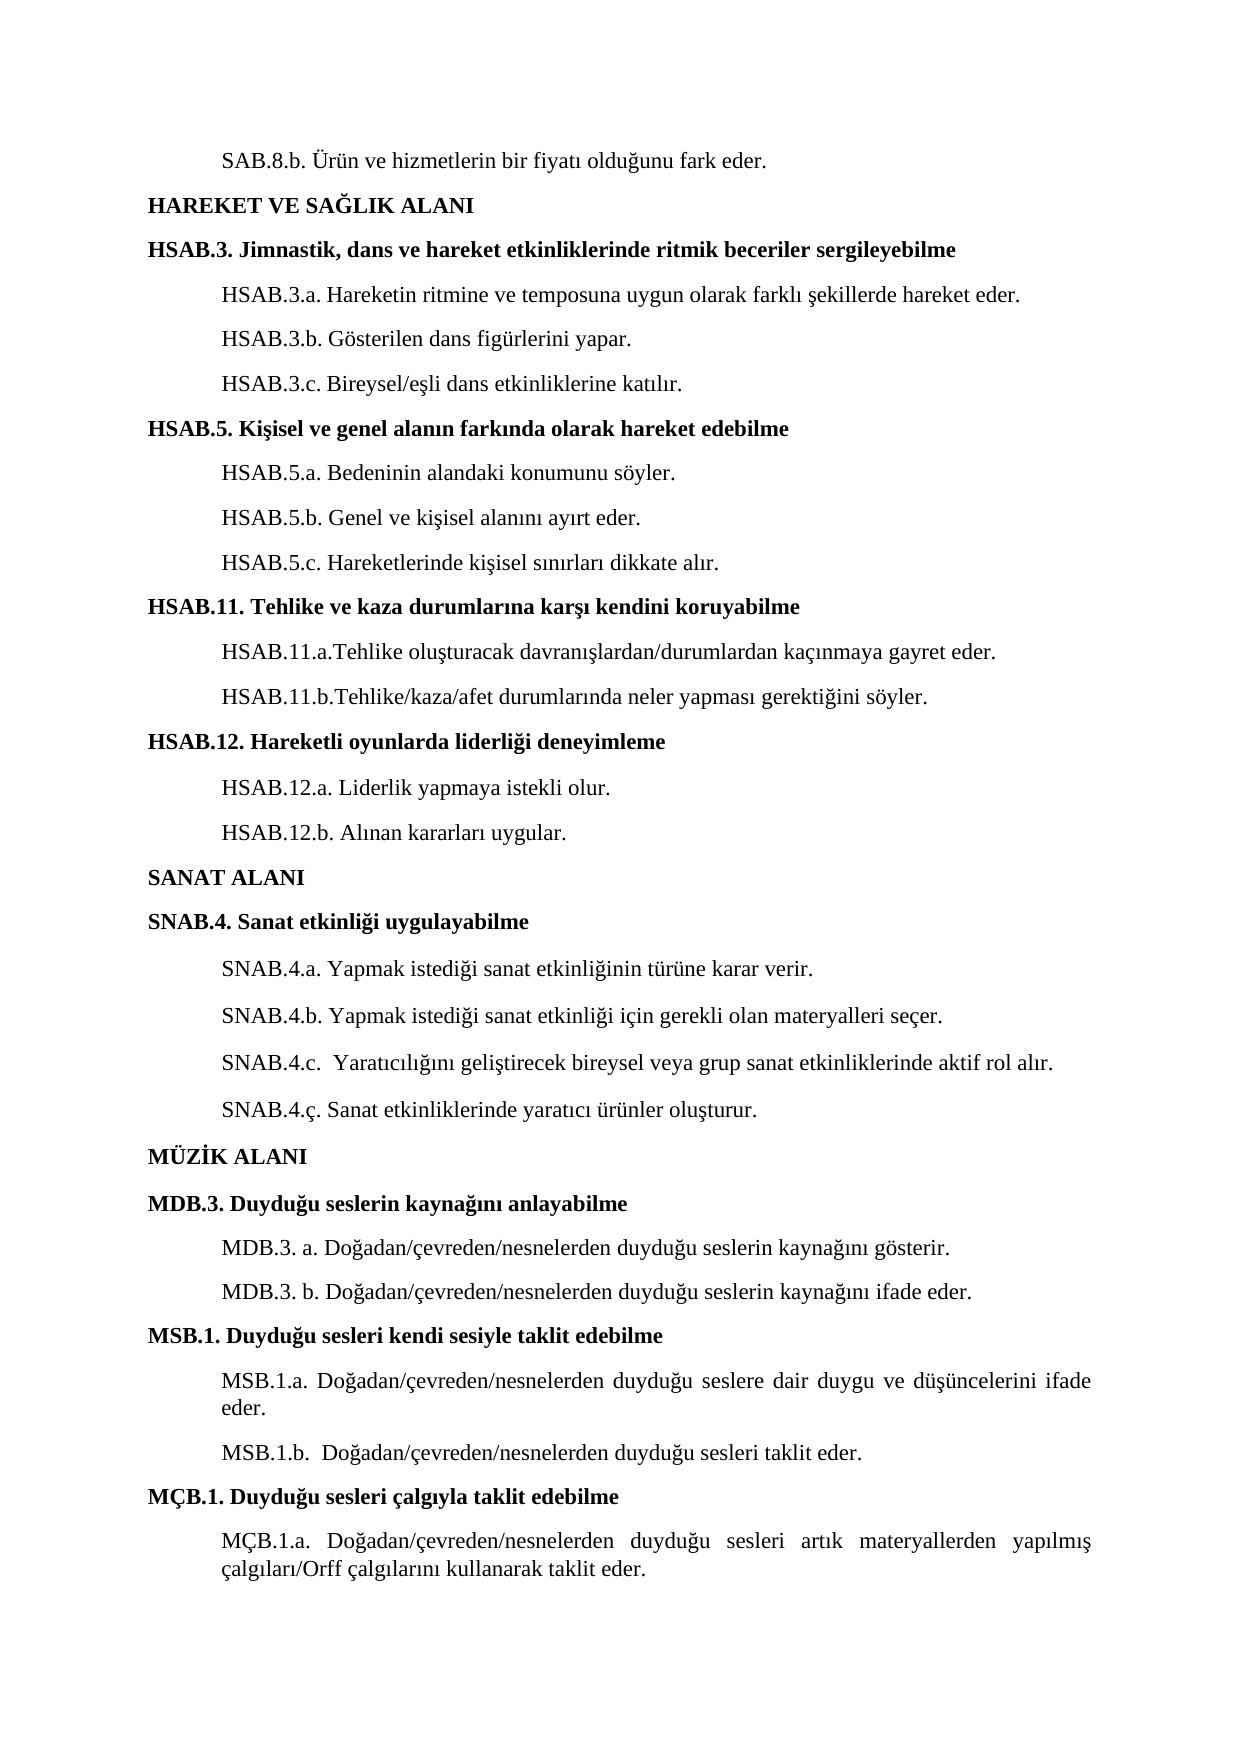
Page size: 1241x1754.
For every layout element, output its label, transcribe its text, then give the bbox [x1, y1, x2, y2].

text HSAB.11. Tehlike ve kaza durumlarına karşı kendini koruyabilme [148, 593, 1093, 619]
text SNAB.4.b. Yapmak istediği sanat etkinliği için gerekli olan materyalleri seçer. [148, 1002, 1093, 1028]
text SNAB.4.ç. Sanat etkinliklerinde yaratıcı ürünler oluşturur. [148, 1096, 1093, 1122]
text HAREKET VE SAĞLIK ALANI [148, 192, 1093, 218]
text HSAB.3.a. Hareketin ritmine ve temposuna uygun olarak farklı şekillerde hareket eder. [148, 281, 1093, 307]
text HSAB.3.c. Bireysel/eşli dans etkinliklerine katılır. [148, 370, 1093, 396]
text SAB.8.b. Ürün ve hizmetlerin bir fiyatı olduğunu fark eder. [148, 148, 1093, 174]
text SANAT ALANI [148, 864, 1093, 890]
text MSB.1. Duyduğu sesleri kendi sesiyle taklit edebilme [148, 1322, 1093, 1349]
text MDB.3. b. Doğadan/çevreden/nesnelerden duyduğu seslerin kaynağını ifade eder. [148, 1278, 1093, 1304]
text MSB.1.b. Doğadan/çevreden/nesnelerden duyduğu sesleri taklit eder. [148, 1438, 1093, 1465]
text HSAB.5.b. Genel ve kişisel alanını ayırt eder. [148, 504, 1093, 530]
text HSAB.5. Kişisel ve genel alanın farkında olarak hareket edebilme [148, 415, 1093, 441]
text MSB.1.a. Doğadan/çevreden/nesnelerden duyduğu seslere dair duygu ve düşüncelerini ifade eder. [221, 1367, 1093, 1421]
text HSAB.12.b. Alınan kararları uygular. [148, 819, 1093, 845]
text HSAB.5.a. Bedeninin alandaki konumunu söyler. [148, 459, 1093, 486]
text MDB.3. a. Doğadan/çevreden/nesnelerden duyduğu seslerin kaynağını gösterir. [148, 1234, 1093, 1260]
text MÇB.1. Duyduğu sesleri çalgıyla taklit edebilme [148, 1483, 1093, 1509]
text SNAB.4.c. Yaratıcılığını geliştirecek bireysel veya grup sanat etkinliklerinde aktif rol alır. [148, 1049, 1093, 1075]
text SNAB.4. Sanat etkinliği uygulayabilme [148, 908, 1093, 935]
text HSAB.5.c. Hareketlerinde kişisel sınırları dikkate alır. [148, 548, 1093, 575]
text HSAB.11.a.Tehlike oluşturacak davranışlardan/durumlardan kaçınmaya gayret eder. [148, 638, 1093, 664]
text HSAB.11.b.Tehlike/kaza/afet durumlarında neler yapması gerektiğini söyler. [221, 683, 1093, 710]
text MÇB.1.a. Doğadan/çevreden/nesnelerden duyduğu sesleri artık materyallerden yapılmış çalgıları/Orff çalgılarını kullanarak taklit eder. [221, 1527, 1093, 1581]
text HSAB.3. Jimnastik, dans ve hareket etkinliklerinde ritmik beceriler sergileyebilme [148, 236, 1093, 262]
text HSAB.12.a. Liderlik yapmaya istekli olur. [148, 773, 1093, 800]
text HSAB.3.b. Gösterilen dans figürlerini yapar. [148, 325, 1093, 352]
text HSAB.12. Hareketli oyunlarda liderliği deneyimleme [148, 728, 1093, 755]
text MÜZİK ALANI [148, 1143, 1093, 1169]
text MDB.3. Duyduğu seslerin kaynağını anlayabilme [148, 1189, 1093, 1216]
text SNAB.4.a. Yapmak istediği sanat etkinliğinin türüne karar verir. [148, 955, 1093, 982]
